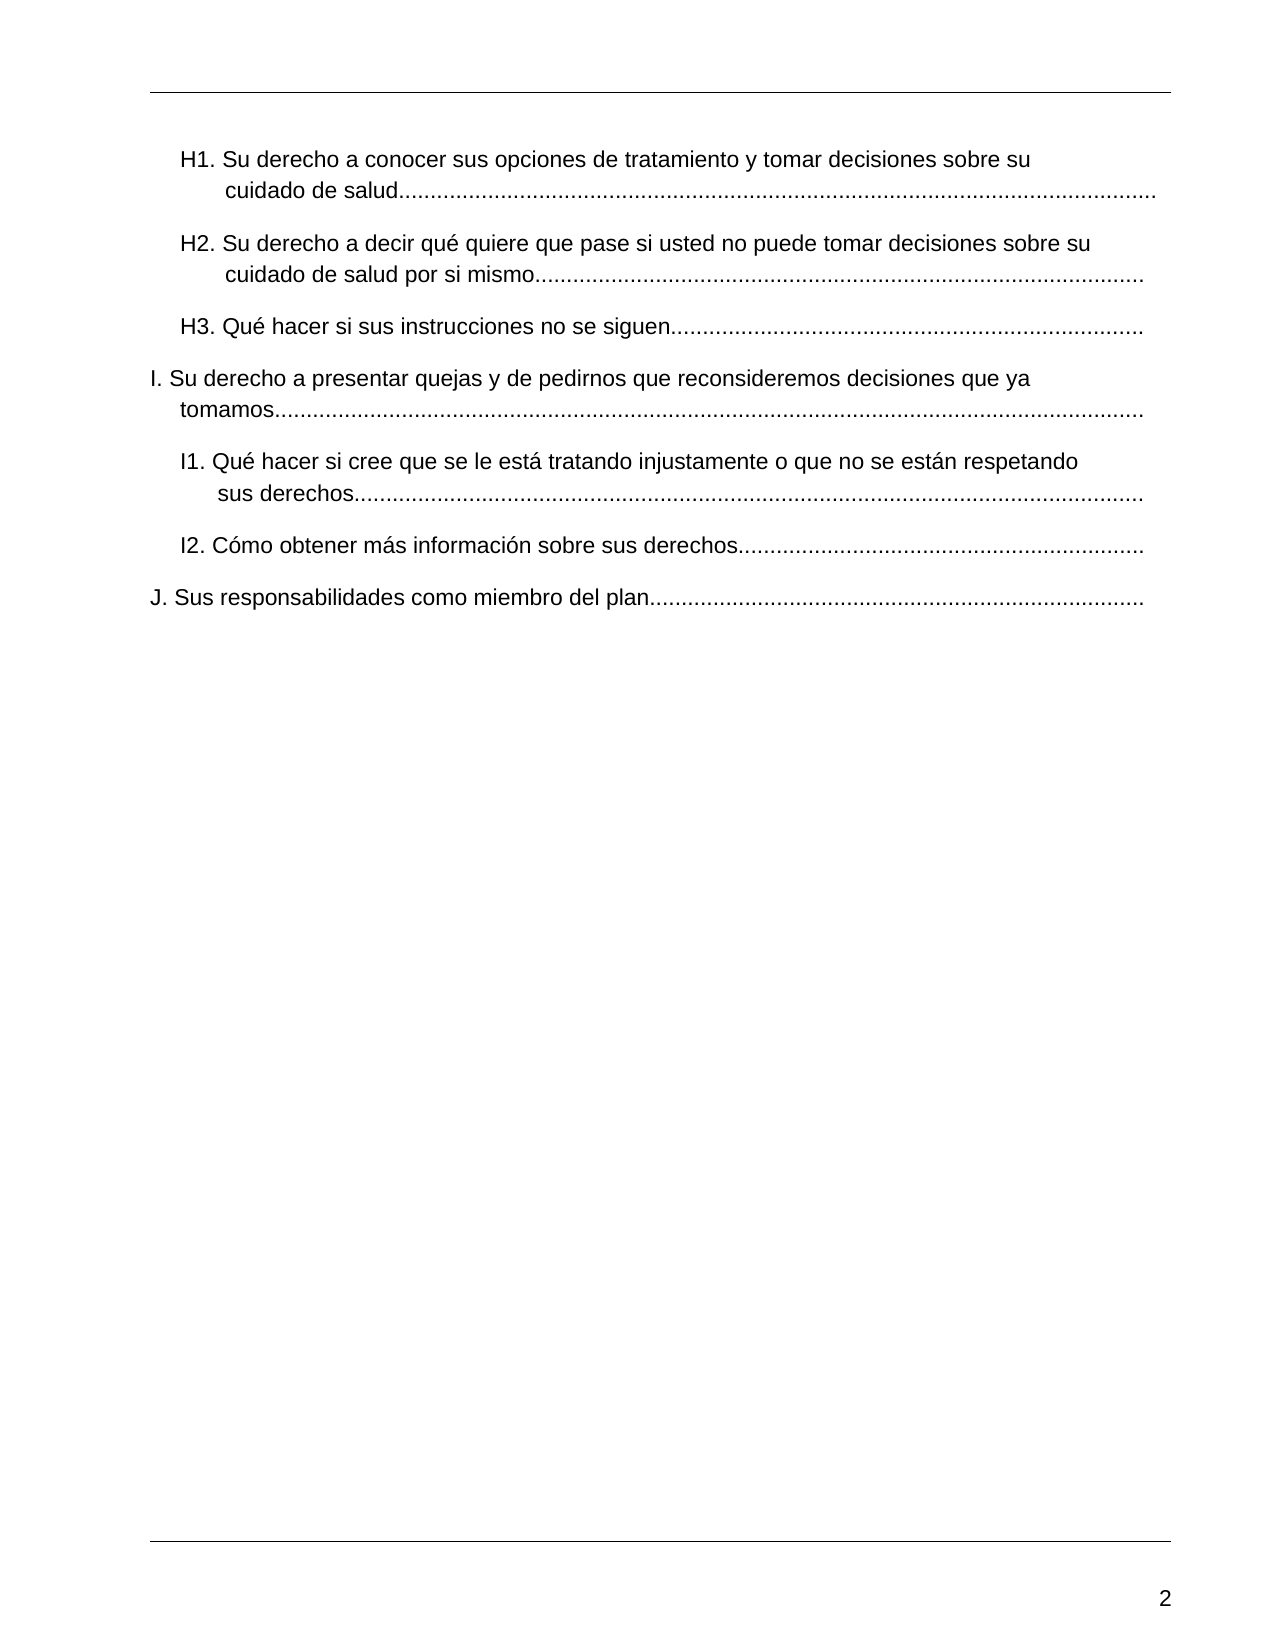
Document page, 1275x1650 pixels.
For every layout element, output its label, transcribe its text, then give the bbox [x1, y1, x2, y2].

text J. Sus responsabilidades como miembro del plan 12 [150, 580, 1096, 611]
text H3. Qué hacer si sus instrucciones no se siguen 11 [180, 309, 1096, 341]
text H1. Su derecho a conocer sus opciones de tratamiento y tomar decisiones sobre su cuidado de salud 9 [180, 143, 1096, 205]
text I1. Qué hacer si cree que se le está tratando injustamente o que no se están respetando sus derechos 11 [180, 445, 1096, 507]
text I2. Cómo obtener más información sobre sus derechos 12 [180, 528, 1096, 559]
text H2. Su derecho a decir qué quiere que pase si usted no puede tomar decisiones sobre su cuidado de salud por si mismo 10 [180, 226, 1096, 288]
text I. Su derecho a presentar quejas y de pedirnos que reconsideremos decisiones que ya tomamos 11 [150, 361, 1096, 424]
